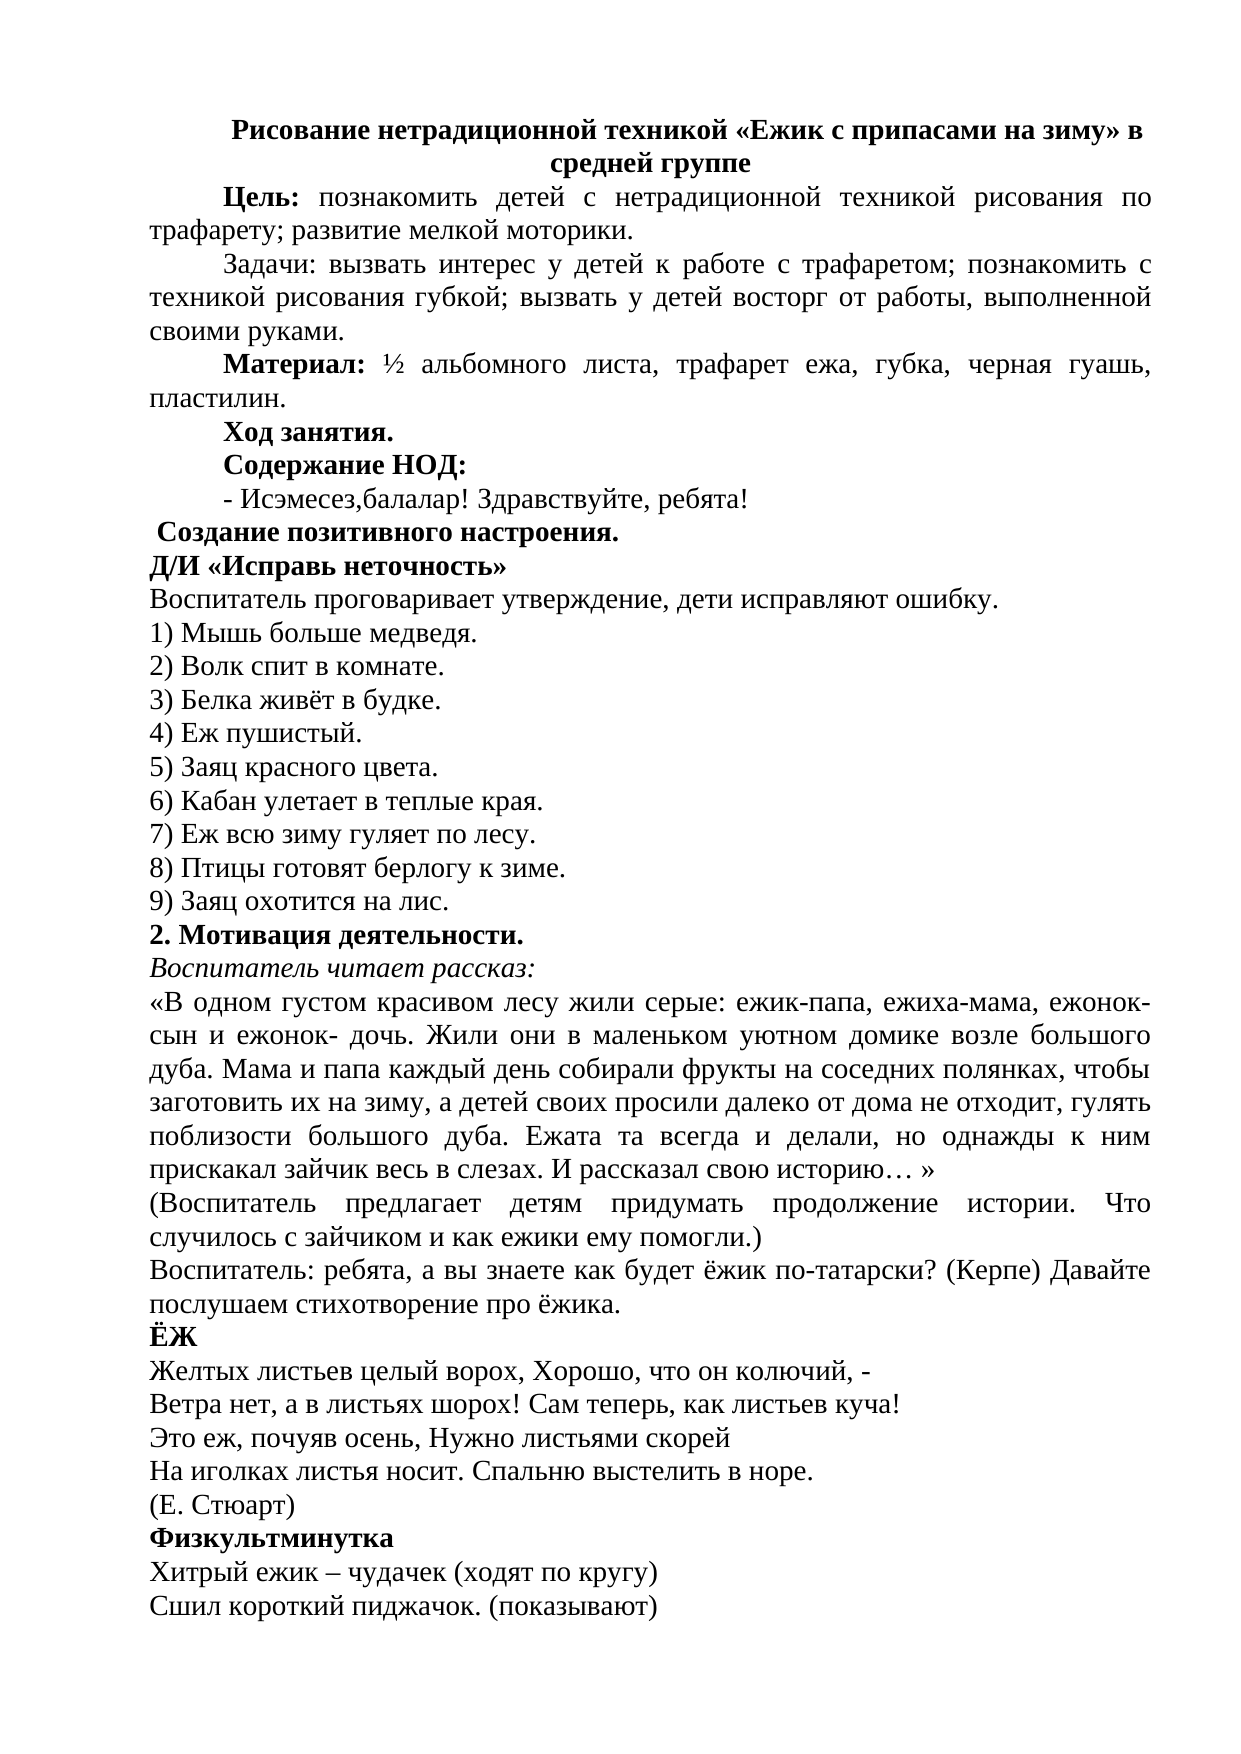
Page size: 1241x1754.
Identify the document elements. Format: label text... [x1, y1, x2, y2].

text Материал: ½ альбомного листа, трафарет ежа, губка, черная гуашь, пластилин. [149, 347, 1152, 414]
text Рисование нетрадиционной техникой «Ежик с припасами на зиму» в средней группе [149, 112, 1152, 179]
text Ход занятия. [149, 414, 1152, 447]
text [149, 481, 1152, 1621]
text Содержание НОД: [149, 447, 1152, 481]
text Задачи: вызвать интерес у детей к работе с трафаретом; познакомить с техникой рисования губкой; вызвать у детей восторг от работы, выполненной своими руками. [149, 246, 1152, 347]
text Цель: познакомить детей с нетрадиционной техникой рисования по трафарету; развитие мелкой моторики. [149, 179, 1152, 246]
